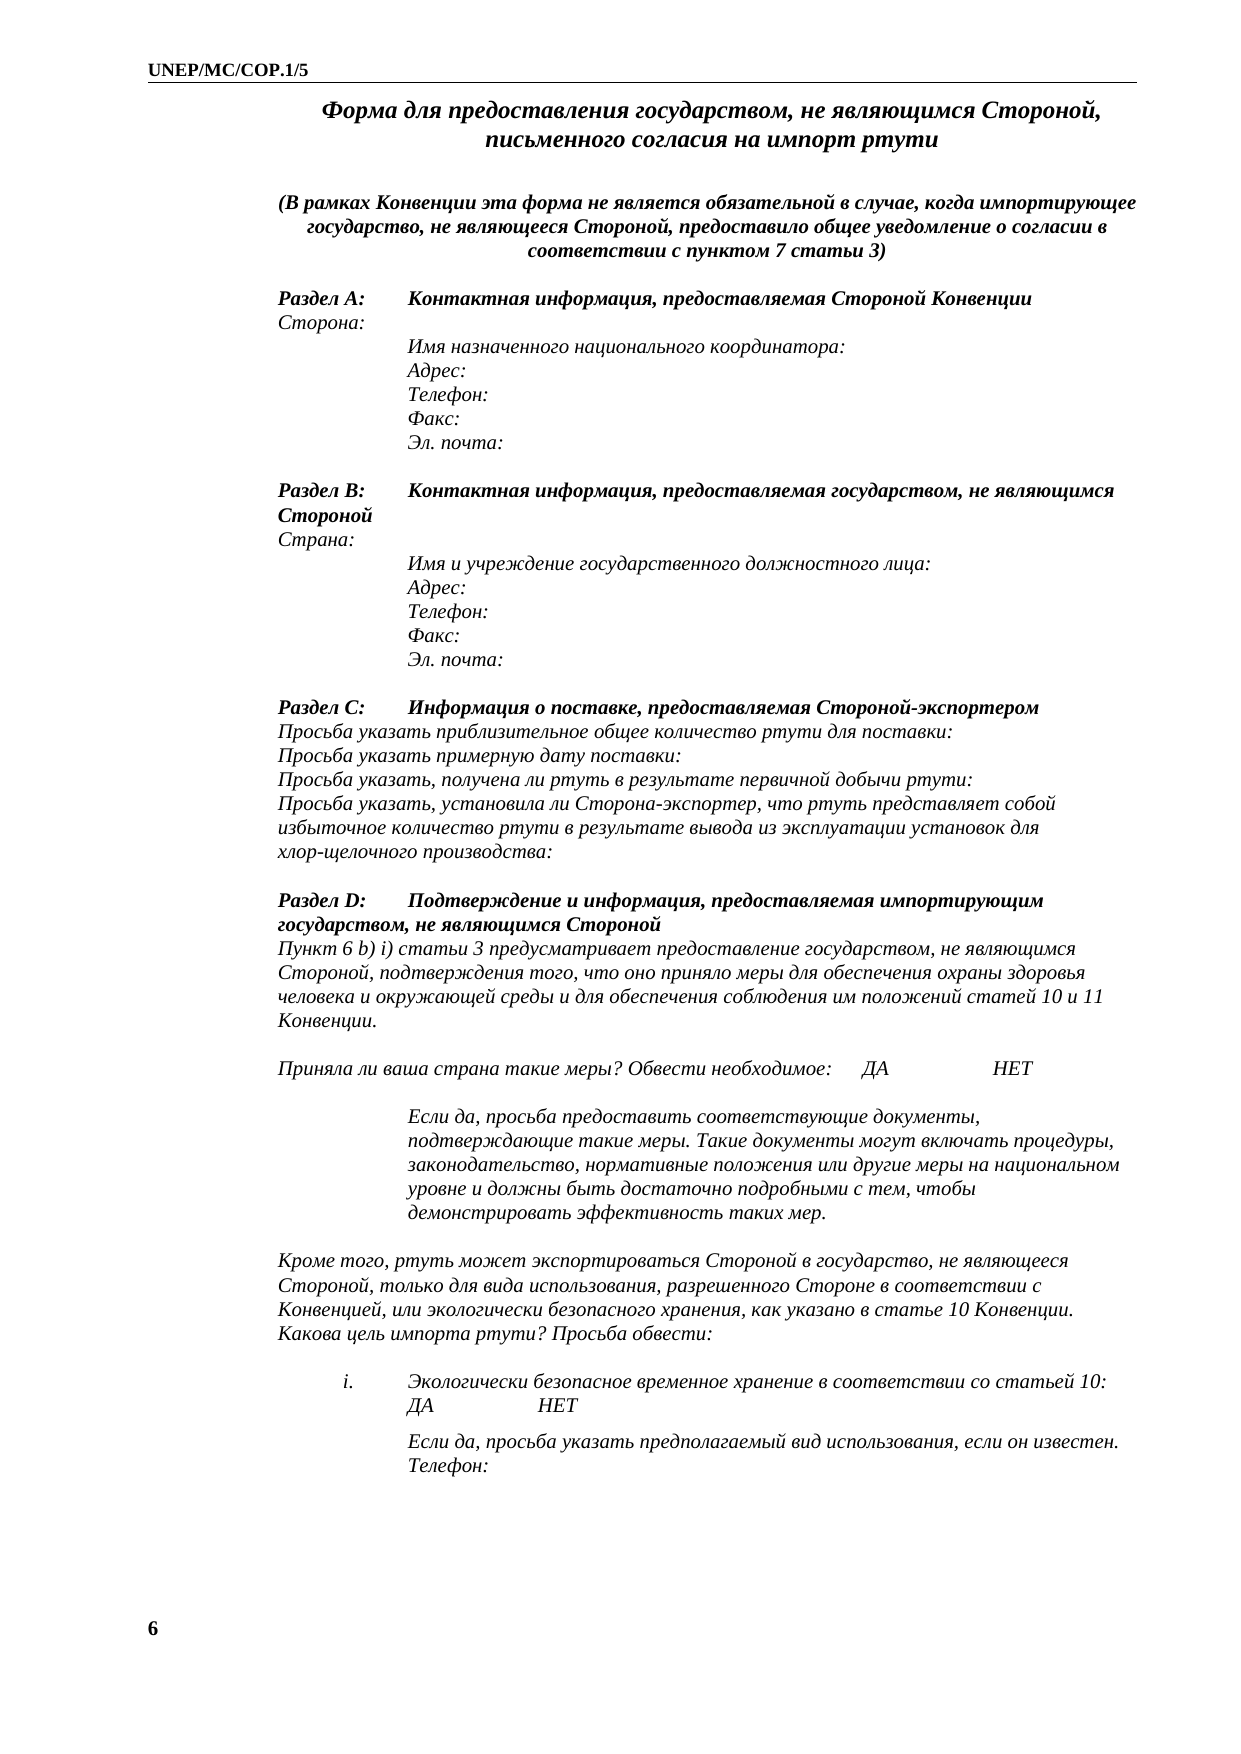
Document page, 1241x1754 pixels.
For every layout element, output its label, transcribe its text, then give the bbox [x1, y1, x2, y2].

text Адрес: [278, 358, 1137, 382]
text Сторона: [278, 310, 1137, 334]
text Адрес: [278, 575, 1137, 599]
text Просьба указать приблизительное общее количество ртути для поставки: [278, 719, 1137, 743]
text Какова цель импорта ртути? Просьба обвести: [278, 1321, 1137, 1345]
text Имя назначенного национального координатора: [278, 334, 1137, 358]
text Просьба указать, установила ли Сторона-экспортер, что ртуть представляет собой избыточное количество ртути в результате вывода из эксплуатации установок для хлор-щелочного производства: [278, 791, 1137, 863]
text Если да, просьба предоставить соответствующие документы, подтверждающие такие меры. Такие документы могут включать процедуры, законодательство, нормативные положения или другие меры на национальном уровне и должны быть достаточно подробными с тем, чтобы демонстрировать эффективность таких мер. [408, 1104, 1137, 1224]
text Пункт 6 b) i) статьи 3 предусматривает предоставление государством, не являющимся Стороной, подтверждения того, что оно приняло меры для обеспечения охраны здоровья человека и окружающей среды и для обеспечения соблюдения им положений статей 10 и 11 Конвенции. [278, 936, 1137, 1032]
text Имя и учреждение государственного должностного лица: [278, 551, 1137, 575]
text Раздел D: Подтверждение и информация, предоставляемая импортирующим государством, не являющимся Стороной [278, 887, 1137, 936]
text Просьба указать примерную дату поставки: [278, 743, 1137, 767]
text Факс: [278, 623, 1137, 647]
text Телефон: [408, 1453, 1137, 1477]
text Раздел B: Контактная информация, предоставляемая государством, не являющимся Стороной [278, 478, 1137, 527]
text Страна: [278, 527, 1137, 551]
text Эл. почта: [278, 430, 1137, 454]
text Если да, просьба указать предполагаемый вид использования, если он известен. [408, 1429, 1137, 1453]
text (В рамках Конвенции эта форма не является обязательной в случае, когда импортирующее государство, не являющееся Стороной, предоставило общее уведомление о согласии в соответствии с пунктом 7 статьи 3) [278, 190, 1137, 262]
text Форма для предоставления государством, не являющимся Стороной, письменного согласия на импорт ртути [278, 96, 1146, 153]
text Раздел А: Контактная информация, предоставляемая Стороной Конвенции [278, 286, 1137, 310]
text Телефон: [278, 382, 1137, 406]
text Кроме того, ртуть может экспортироваться Стороной в государство, не являющееся Стороной, только для вида использования, разрешенного Стороне в соответствии с Конвенцией, или экологически безопасного хранения, как указано в статье 10 Конвенции. [278, 1248, 1137, 1321]
text Телефон: [278, 599, 1137, 623]
text Просьба указать, получена ли ртуть в результате первичной добычи ртути: [278, 767, 1137, 791]
text i. Экологически безопасное временное хранение в соответствии со статьей 10: ДА НЕТ [343, 1369, 1137, 1417]
text Приняла ли ваша страна такие меры? Обвести необходимое: ДА НЕТ [278, 1056, 1137, 1080]
text Факс: [278, 406, 1137, 430]
text Раздел С: Информация о поставке, предоставляемая Стороной-экспортером [278, 695, 1137, 719]
text Эл. почта: [278, 647, 1137, 671]
